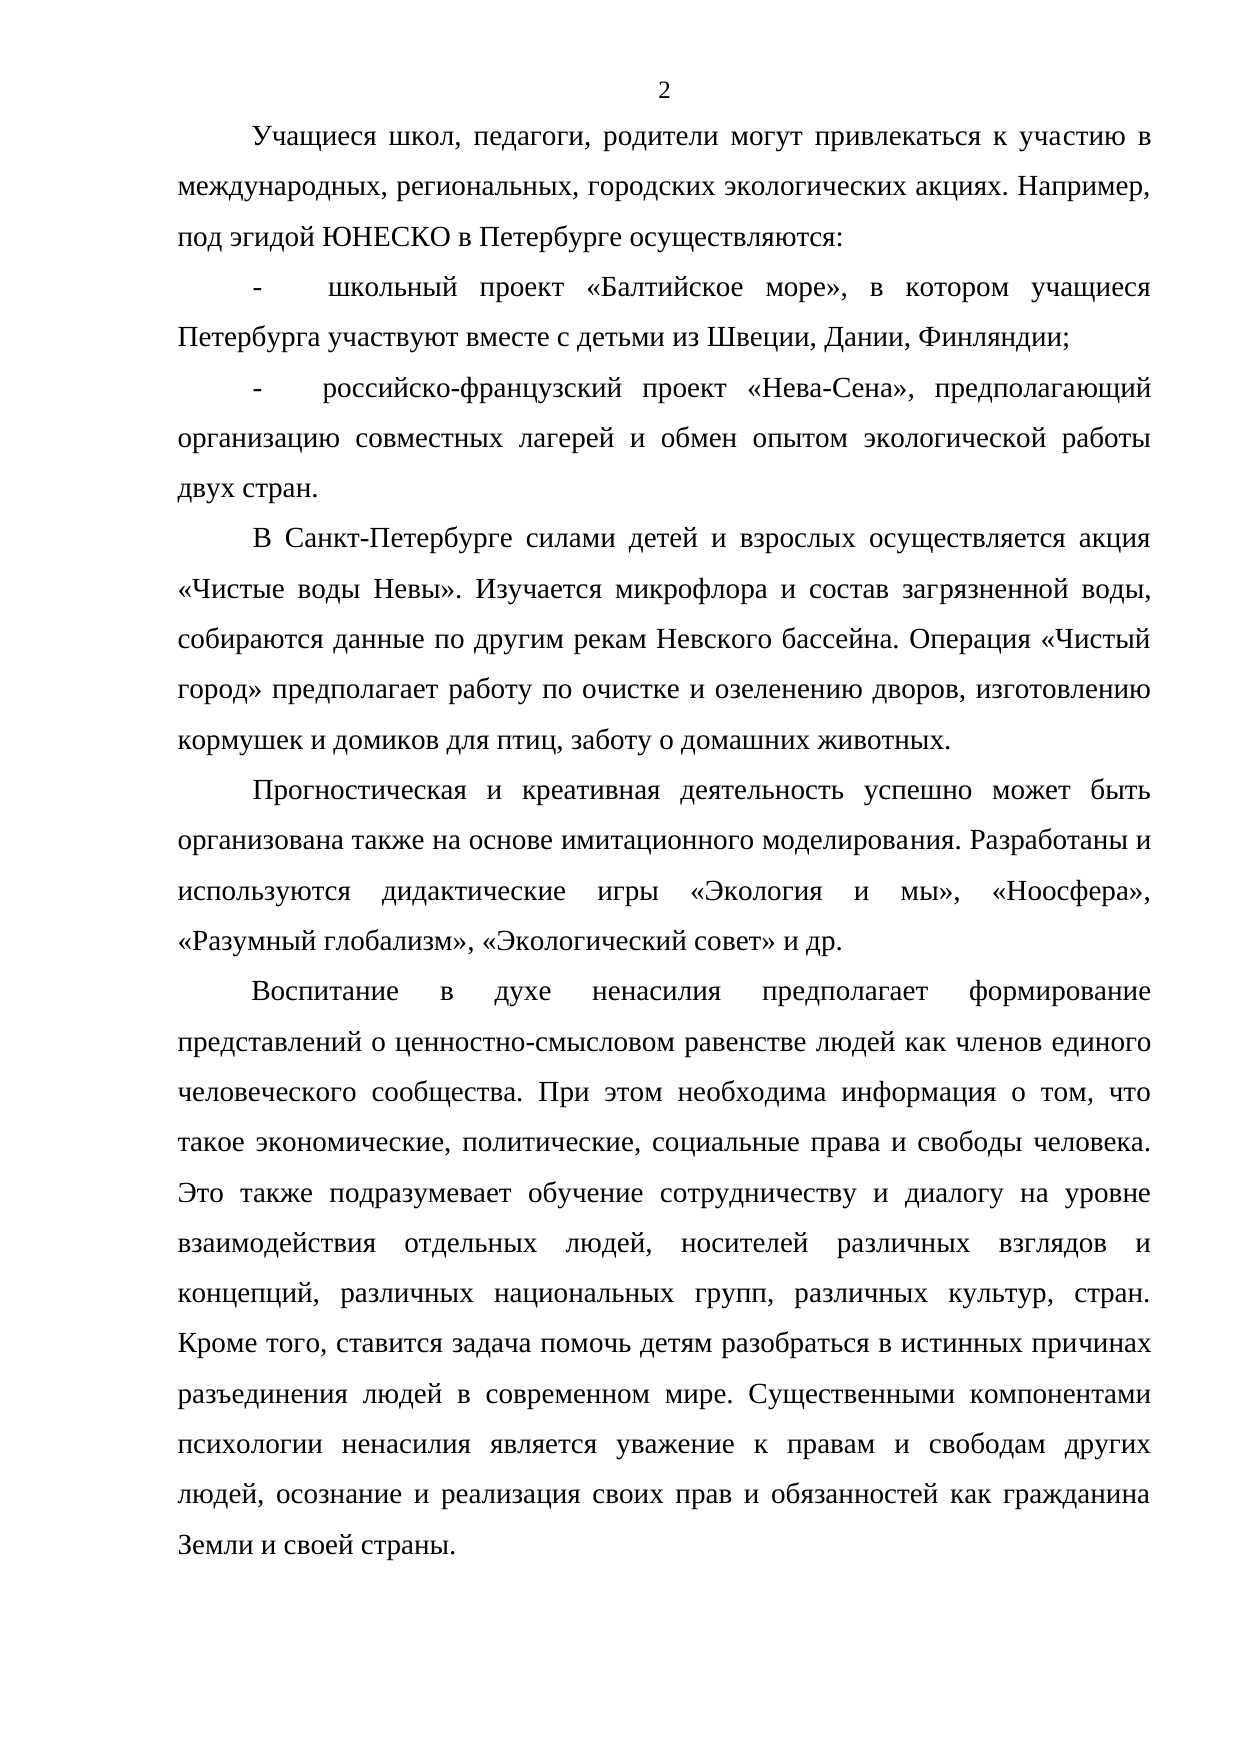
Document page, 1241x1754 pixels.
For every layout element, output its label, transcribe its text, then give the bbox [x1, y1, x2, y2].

text Воспитание в духе ненасилия предполагает формирование представлений о ценностно-смысловом равенстве людей как членов единого человеческого сообщества. При этом необходима информация о том, что такое экономические, политические, социальные права и свободы человека. Это также подразумевает обучение сотрудничеству и диалогу на уровне взаимодействия отдельных людей, носителей различных взглядов и концепций, различных национальных групп, различных культур, стран. Кроме того, ставится задача помочь детям разобраться в истинных причинах разъединения людей в современном мире. Существенными компонентами психологии ненасилия является уважение к правам и свободам других людей, осознание и реализация своих прав и обязанностей как гражданина Земли и своей страны. [177, 973, 1152, 1560]
text Учащиеся школ, педагоги, родители могут привлекаться к участию в международных, региональных, городских экологических акциях. Например, под эгидой ЮНЕСКО в Петербурге осуществляются: [177, 118, 1152, 252]
text - школьный проект «Балтийское море», в котором учащиеся Петербурга участвуют вместе с детьми из Швеции, Дании, Финляндии; [177, 269, 1152, 353]
text - российско-французский проект «Нева-Сена», предполагающий организацию совместных лагерей и обмен опытом экологической работы двух стран. [177, 370, 1152, 504]
text Прогностическая и креативная деятельность успешно может быть организована также на основе имитационного моделирования. Разработаны и используются дидактические игры «Экология и мы», «Ноосфера», «Разумный глобализм», «Экологический совет» и др. [177, 772, 1152, 957]
text В Санкт-Петербурге силами детей и взрослых осуществляется акция «Чистые воды Невы». Изучается микрофлора и состав загрязненной воды, собираются данные по другим рекам Невского бассейна. Операция «Чистый город» предполагает работу по очистке и озеленению дворов, изготовлению кормушек и домиков для птиц, заботу о домашних животных. [177, 521, 1152, 755]
